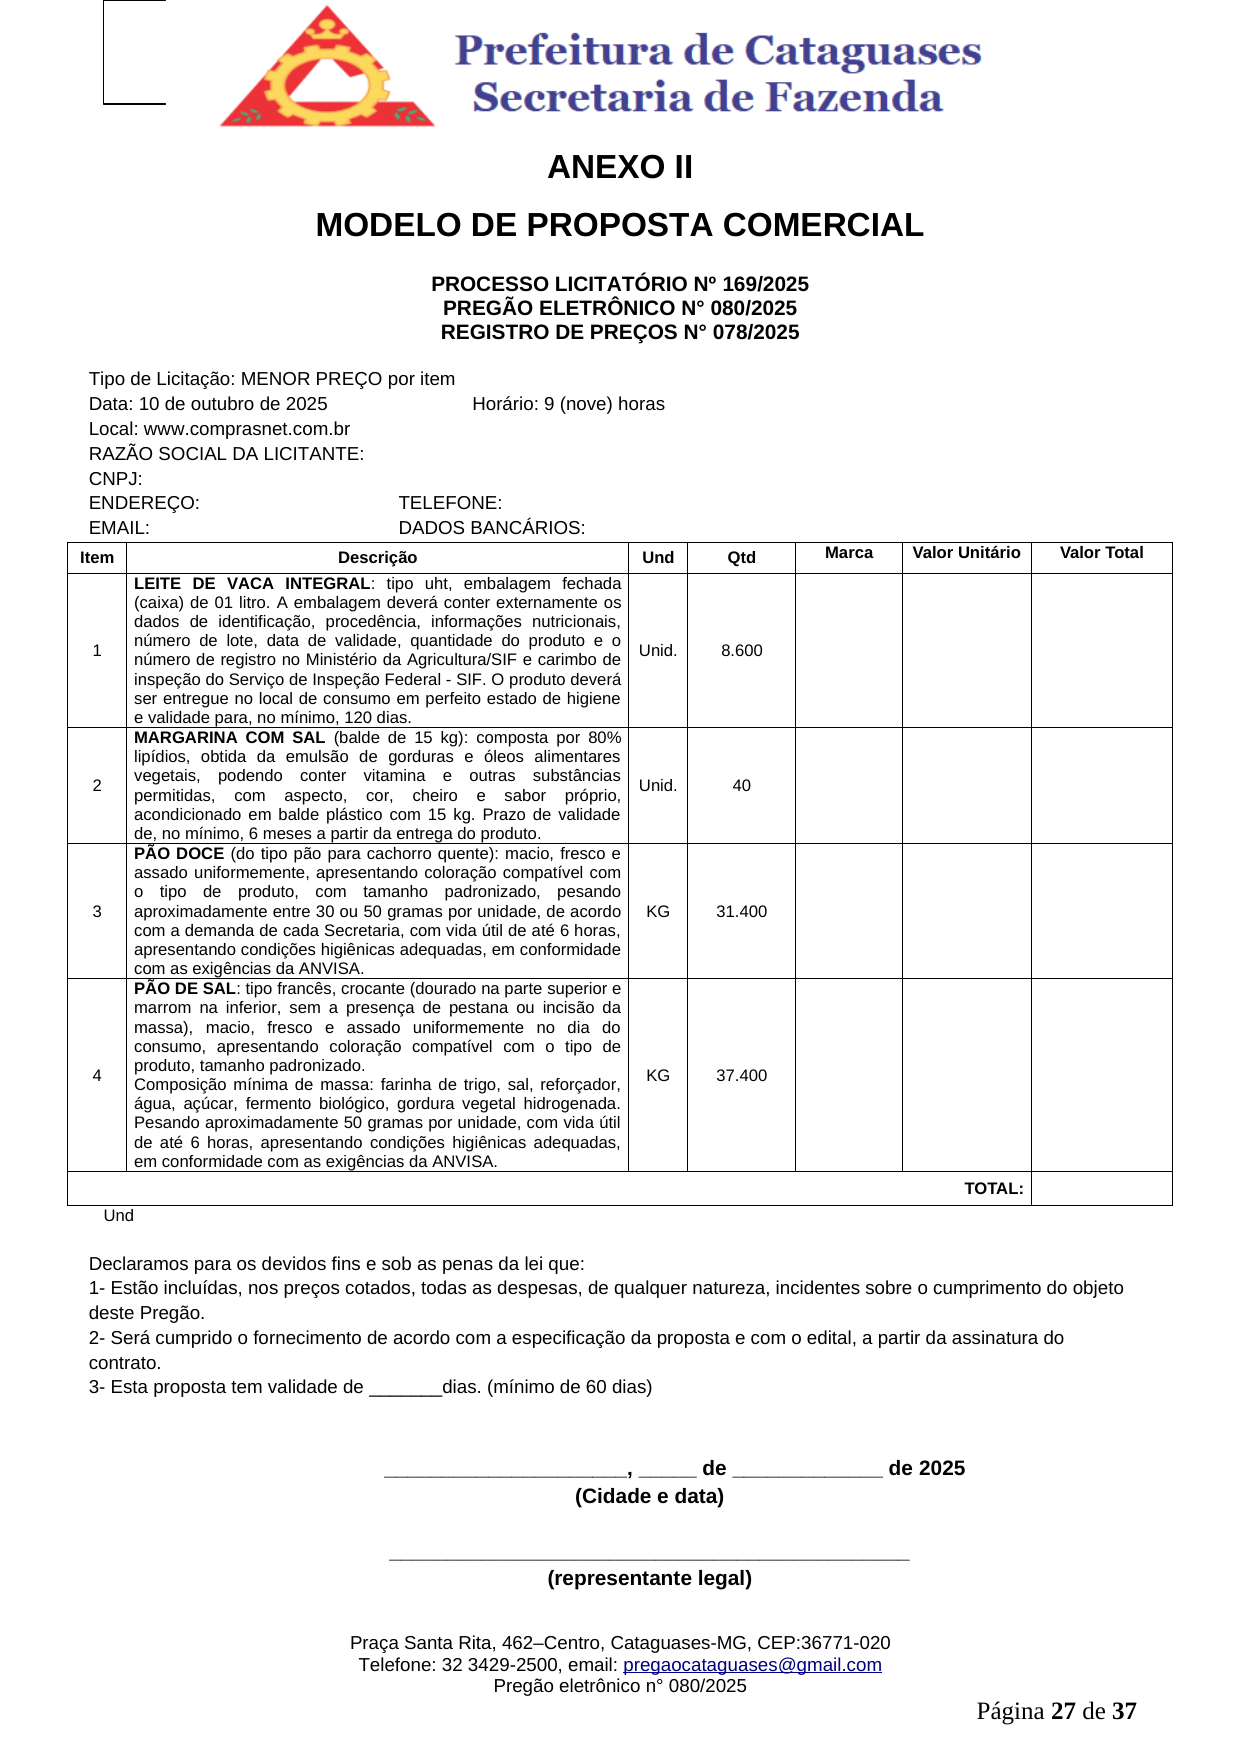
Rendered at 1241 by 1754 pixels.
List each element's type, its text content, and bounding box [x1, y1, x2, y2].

table_header Marca [796, 543, 902, 572]
table_header Valor Total [1032, 543, 1172, 572]
text EMAIL: DADOS BANCÁRIOS: [88, 517, 1137, 538]
table_cell [796, 979, 902, 1171]
table_cell 37.400 [688, 979, 795, 1171]
text ENDEREÇO: TELEFONE: [88, 492, 1137, 514]
table_header Und [629, 543, 687, 572]
text PROCESSO LICITATÓRIO Nº 169/2025 [103, 272, 1137, 296]
text _____________________, _____ de _____________ de 2025 [148, 1456, 1137, 1480]
list ANEXO II [103, 147, 1137, 186]
table_cell [903, 844, 1031, 978]
text PREGÃO ELETRÔNICO N° 080/2025 [103, 296, 1137, 320]
table_cell [796, 728, 902, 843]
text (representante legal) [103, 1566, 1137, 1590]
table_cell Unid. [629, 728, 687, 843]
text Declaramos para os devidos fins e sob as penas da lei que: [88, 1252, 1137, 1274]
text Und [103, 1206, 1137, 1225]
text CNPJ: [88, 467, 1137, 489]
table_cell 4 [68, 979, 126, 1171]
table_cell 3 [68, 844, 126, 978]
table_cell KG [629, 844, 687, 978]
text 1- Estão incluídas, nos preços cotados, todas as despesas, de qualquer natureza, incidentes sobre o cumprimento do objeto deste Pregão. [88, 1277, 1137, 1323]
text (Cidade e data) [103, 1483, 1137, 1507]
table_cell 40 [688, 728, 795, 843]
text Local: www.comprasnet.com.br [88, 418, 1137, 439]
table_cell [903, 979, 1031, 1171]
table_cell [903, 728, 1031, 843]
table_cell [1032, 979, 1172, 1171]
table_cell 31.400 [688, 844, 795, 978]
text _____________________________________________ [103, 1538, 1137, 1562]
table_cell [903, 574, 1031, 727]
table_cell 8.600 [688, 574, 795, 727]
table_cell KG [629, 979, 687, 1171]
table_cell LEITE DE VACA INTEGRAL: tipo uht, embalagem fechada (caixa) de 01 litro. A embalagem deverá conter externamente os dados de identificação, procedência, informações nutricionais, número de lote, data de validade, quantidade do produto e o número de registro no Ministério da Agricultura/SIF e carimbo de inspeção do Serviço de Inspeção Federal - SIF. O produto deverá ser entregue no local de consumo em perfeito estado de higiene e validade para, no mínimo, 120 dias. [127, 574, 628, 727]
text 2- Será cumprido o fornecimento de acordo com a especificação da proposta e com o edital, a partir da assinatura do contrato. [88, 1327, 1137, 1373]
table_cell MARGARINA COM SAL (balde de 15 kg): composta por 80% lipídios, obtida da emulsão de gorduras e óleos alimentares vegetais, podendo conter vitamina e outras substâncias permitidas, com aspecto, cor, cheiro e sabor próprio, acondicionado em balde plástico com 15 kg. Prazo de validade de, no mínimo, 6 meses a partir da entrega do produto. [127, 728, 628, 843]
text 3- Esta proposta tem validade de _______dias. (mínimo de 60 dias) [88, 1376, 1137, 1398]
text RAZÃO SOCIAL DA LICITANTE: [88, 442, 1137, 464]
text Tipo de Licitação: MENOR PREÇO por item [88, 368, 1137, 390]
picture [165, 0, 1075, 148]
table_cell [1032, 574, 1172, 727]
table_cell PÃO DOCE (do tipo pão para cachorro quente): macio, fresco e assado uniformemente, apresentando coloração compatível com o tipo de produto, com tamanho padronizado, pesando aproximadamente entre 30 ou 50 gramas por unidade, de acordo com a demanda de cada Secretaria, com vida útil de até 6 horas, apresentando condições higiênicas adequadas, em conformidade com as exigências da ANVISA. [127, 844, 628, 978]
table_cell [1032, 1172, 1172, 1204]
table_cell [1032, 728, 1172, 843]
table_cell 1 [68, 574, 126, 727]
table_header Qtd [688, 543, 795, 572]
table_cell [796, 844, 902, 978]
table_cell [796, 574, 902, 727]
text REGISTRO DE PREÇOS N° 078/2025 [103, 320, 1137, 344]
table_header Item [68, 543, 126, 572]
table_cell PÃO DE SAL: tipo francês, crocante (dourado na parte superior e marrom na inferior, sem a presença de pestana ou incisão da massa), macio, fresco e assado uniformemente no dia do consumo, apresentando coloração compatível com o tipo de produto, tamanho padronizado. Composição mínima de massa: farinha de trigo, sal, reforçador, água, açúcar, fermento biológico, gordura vegetal hidrogenada. Pesando aproximadamente 50 gramas por unidade, com vida útil de até 6 horas, apresentando condições higiênicas adequadas, em conformidade com as exigências da ANVISA. [127, 979, 628, 1171]
table_cell [1032, 844, 1172, 978]
table_header Descrição [127, 543, 628, 572]
table_cell Unid. [629, 574, 687, 727]
table_header Valor Unitário [903, 543, 1031, 572]
table_cell 2 [68, 728, 126, 843]
text Data: 10 de outubro de 2025 Horário: 9 (nove) horas [88, 393, 1137, 414]
text MODELO DE PROPOSTA COMERCIAL [103, 205, 1137, 243]
table_cell TOTAL: [68, 1172, 1031, 1204]
